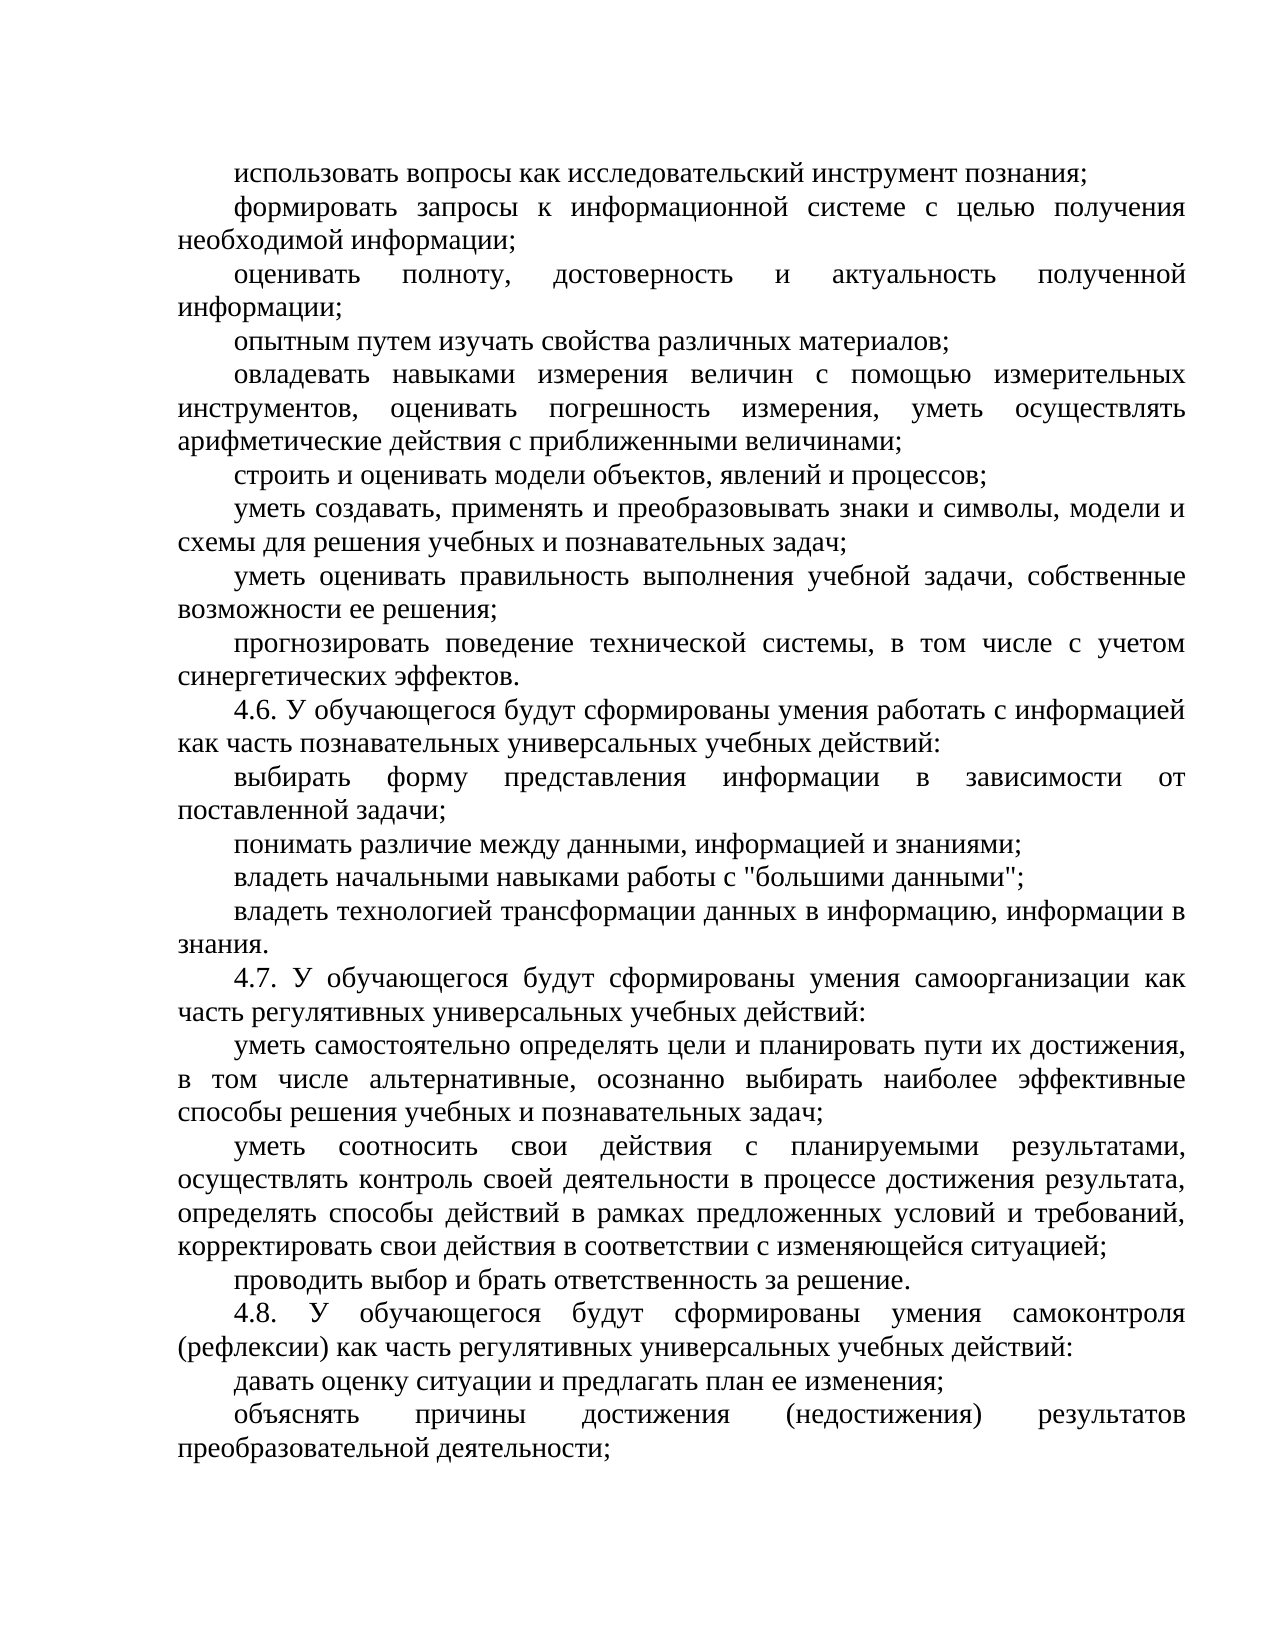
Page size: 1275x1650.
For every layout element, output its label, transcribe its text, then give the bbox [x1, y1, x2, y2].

text 4.6. У обучающегося будут сформированы умения работать с информацией как часть познавательных универсальных учебных действий: [177, 692, 1186, 759]
text уметь самостоятельно определять цели и планировать пути их достижения, в том числе альтернативные, осознанно выбирать наиболее эффективные способы решения учебных и познавательных задач; [177, 1027, 1186, 1128]
text проводить выбор и брать ответственность за решение. [177, 1262, 1186, 1296]
text объяснять причины достижения (недостижения) результатов преобразовательной деятельности; [177, 1396, 1186, 1463]
text владеть начальными навыками работы с "большими данными"; [177, 859, 1186, 893]
text формировать запросы к информационной системе с целью получения необходимой информации; [177, 189, 1186, 256]
text опытным путем изучать свойства различных материалов; [177, 323, 1186, 356]
text оценивать полноту, достоверность и актуальность полученной информации; [177, 256, 1186, 323]
text 4.7. У обучающегося будут сформированы умения самоорганизации как часть регулятивных универсальных учебных действий: [177, 960, 1186, 1027]
text 4.8. У обучающегося будут сформированы умения самоконтроля (рефлексии) как часть регулятивных универсальных учебных действий: [177, 1296, 1186, 1363]
text уметь оценивать правильность выполнения учебной задачи, собственные возможности ее решения; [177, 558, 1186, 625]
text использовать вопросы как исследовательский инструмент познания; [177, 155, 1186, 189]
text понимать различие между данными, информацией и знаниями; [177, 826, 1186, 859]
text строить и оценивать модели объектов, явлений и процессов; [177, 457, 1186, 491]
text прогнозировать поведение технической системы, в том числе с учетом синергетических эффектов. [177, 625, 1186, 692]
text владеть технологией трансформации данных в информацию, информации в знания. [177, 893, 1186, 960]
text уметь соотносить свои действия с планируемыми результатами, осуществлять контроль своей деятельности в процессе достижения результата, определять способы действий в рамках предложенных условий и требований, корректировать свои действия в соответствии с изменяющейся ситуацией; [177, 1128, 1186, 1262]
text овладевать навыками измерения величин с помощью измерительных инструментов, оценивать погрешность измерения, уметь осуществлять арифметические действия с приближенными величинами; [177, 356, 1186, 457]
text выбирать форму представления информации в зависимости от поставленной задачи; [177, 759, 1186, 826]
text давать оценку ситуации и предлагать план ее изменения; [177, 1363, 1186, 1396]
text уметь создавать, применять и преобразовывать знаки и символы, модели и схемы для решения учебных и познавательных задач; [177, 491, 1186, 558]
